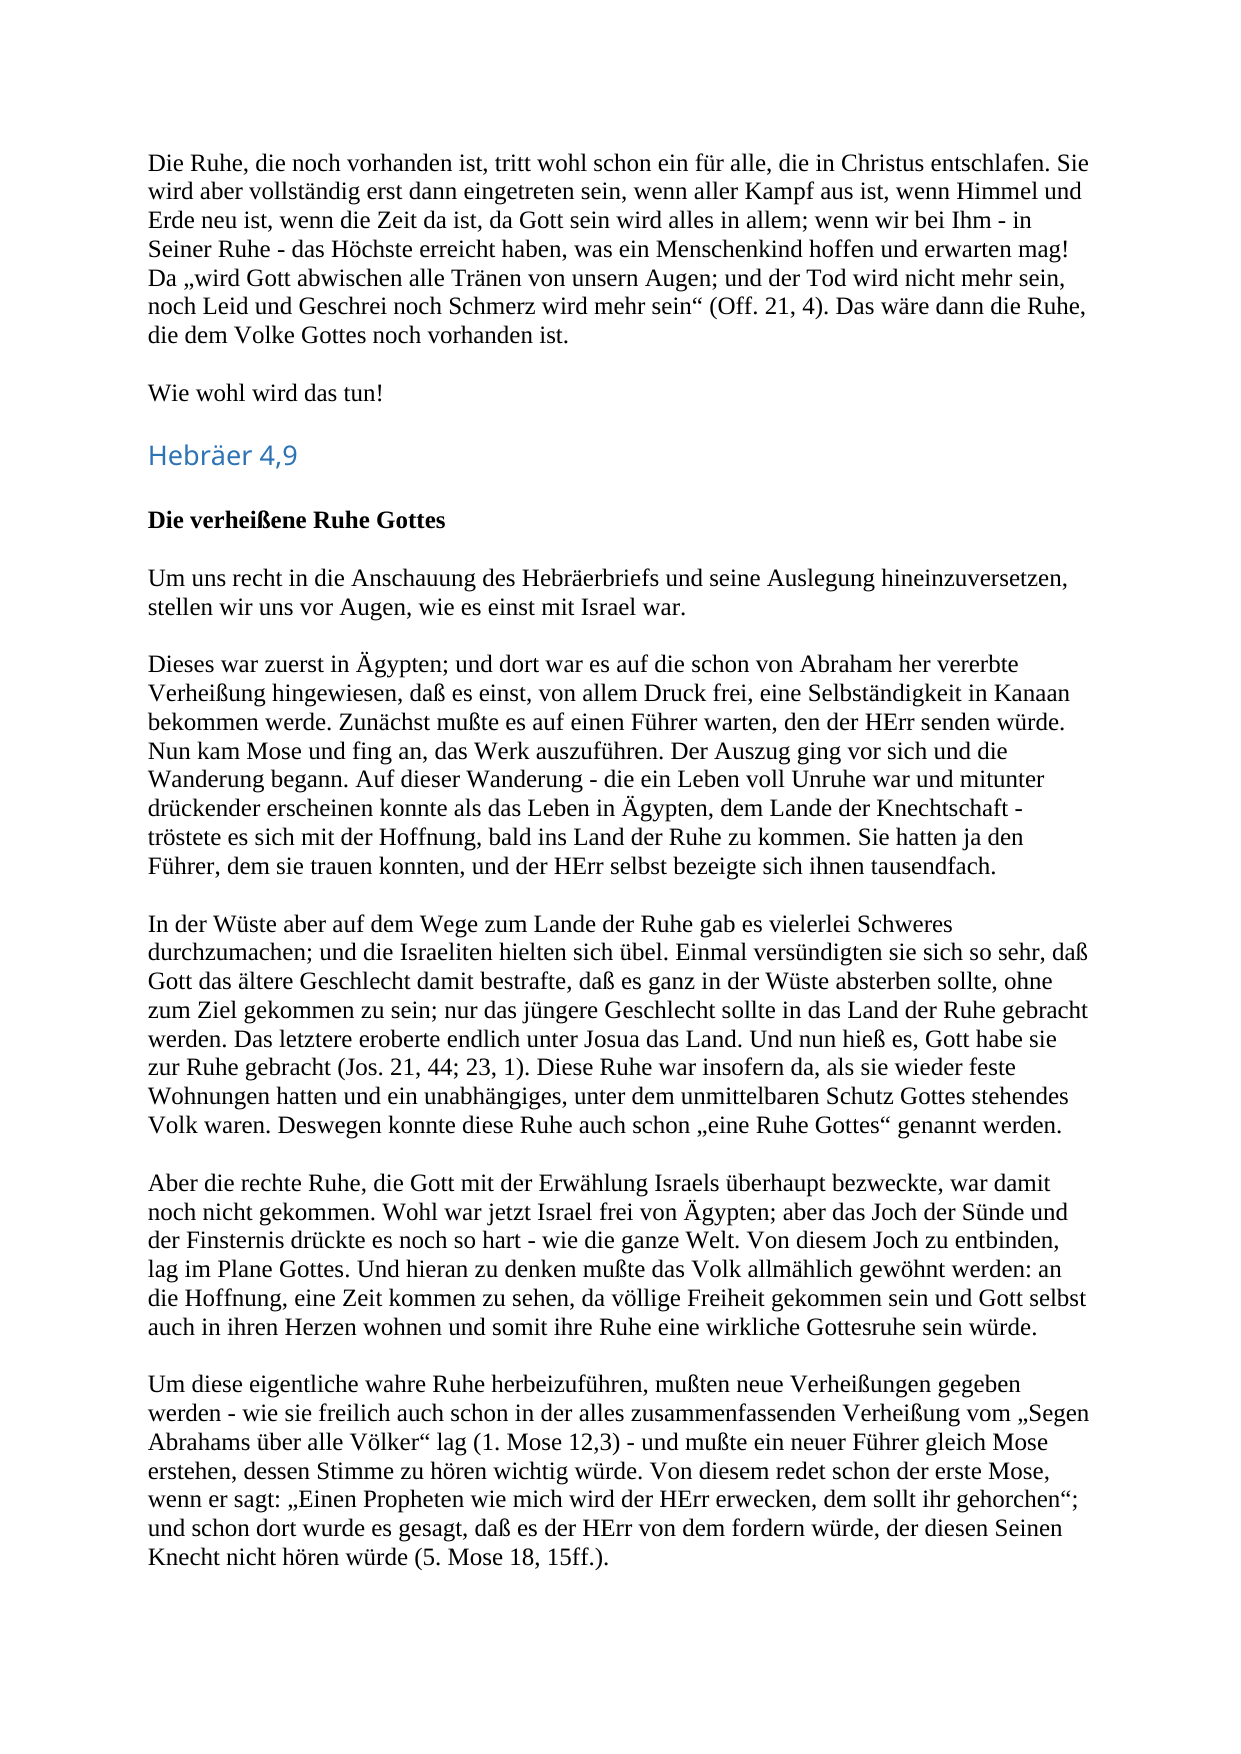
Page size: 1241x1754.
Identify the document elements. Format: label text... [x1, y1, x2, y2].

text Die Ruhe, die noch vorhanden ist, tritt wohl schon ein für alle, die in Christus entschlafen. Sie wird aber vollständig erst dann eingetreten sein, wenn aller Kampf aus ist, wenn Himmel und Erde neu ist, wenn die Zeit da ist, da Gott sein wird alles in allem; wenn wir bei Ihm - in Seiner Ruhe - das Höchste erreicht haben, was ein Menschenkind hoffen und erwarten mag! Da „wird Gott abwischen alle Tränen von unsern Augen; und der Tod wird nicht mehr sein, noch Leid und Geschrei noch Schmerz wird mehr sein“ (Off. 21, 4). Das wäre dann die Ruhe, die dem Volke Gottes noch vorhanden ist. [148, 148, 1093, 349]
text Die verheißene Ruhe Gottes [148, 505, 1093, 534]
text Wie wohl wird das tun! [148, 378, 1093, 407]
text In der Wüste aber auf dem Wege zum Lande der Ruhe gab es vielerlei Schweres durchzumachen; und die Israeliten hielten sich übel. Einmal versündigten sie sich so sehr, daß Gott das ältere Geschlecht damit bestrafte, daß es ganz in der Wüste absterben sollte, ohne zum Ziel gekommen zu sein; nur das jüngere Geschlecht sollte in das Land der Ruhe gebracht werden. Das letztere eroberte endlich unter Josua das Land. Und nun hieß es, Gott habe sie zur Ruhe gebracht (Jos. 21, 44; 23, 1). Diese Ruhe war insofern da, als sie wieder feste Wohnungen hatten und ein unabhängiges, unter dem unmittelbaren Schutz Gottes stehendes Volk waren. Deswegen konnte diese Ruhe auch schon „eine Ruhe Gottes“ genannt werden. [148, 909, 1093, 1139]
subtitle Hebräer 4,9 [148, 436, 1093, 473]
text Um uns recht in die Anschauung des Hebräerbriefs und seine Auslegung hineinzuversetzen, stellen wir uns vor Augen, wie es einst mit Israel war. [148, 563, 1093, 620]
text Um diese eigentliche wahre Ruhe herbeizuführen, mußten neue Verheißungen gegeben werden - wie sie freilich auch schon in der alles zusammenfassenden Verheißung vom „Segen Abrahams über alle Völker“ lag (1. Mose 12,3) - und mußte ein neuer Führer gleich Mose erstehen, dessen Stimme zu hören wichtig würde. Von diesem redet schon der erste Mose, wenn er sagt: „Einen Propheten wie mich wird der HErr erwecken, dem sollt ihr gehorchen“; und schon dort wurde es gesagt, daß es der HErr von dem fordern würde, der diesen Seinen Knecht nicht hören würde (5. Mose 18, 15ff.). [148, 1369, 1093, 1571]
text Aber die rechte Ruhe, die Gott mit der Erwählung Israels überhaupt bezweckte, war damit noch nicht gekommen. Wohl war jetzt Israel frei von Ägypten; aber das Joch der Sünde und der Finsternis drückte es noch so hart - wie die ganze Welt. Von diesem Joch zu entbinden, lag im Plane Gottes. Und hieran zu denken mußte das Volk allmählich gewöhnt werden: an die Hoffnung, eine Zeit kommen zu sehen, da völlige Freiheit gekommen sein und Gott selbst auch in ihren Herzen wohnen und somit ihre Ruhe eine wirkliche Gottesruhe sein würde. [148, 1168, 1093, 1340]
text Dieses war zuerst in Ägypten; und dort war es auf die schon von Abraham her vererbte Verheißung hingewiesen, daß es einst, von allem Druck frei, eine Selbständigkeit in Kanaan bekommen werde. Zunächst mußte es auf einen Führer warten, den der HErr senden würde. Nun kam Mose und fing an, das Werk auszuführen. Der Auszug ging vor sich und die Wanderung begann. Auf dieser Wanderung - die ein Leben voll Unruhe war und mitunter drückender erscheinen konnte als das Leben in Ägypten, dem Lande der Knechtschaft - tröstete es sich mit der Hoffnung, bald ins Land der Ruhe zu kommen. Sie hatten ja den Führer, dem sie trauen konnten, und der HErr selbst bezeigte sich ihnen tausendfach. [148, 649, 1093, 879]
